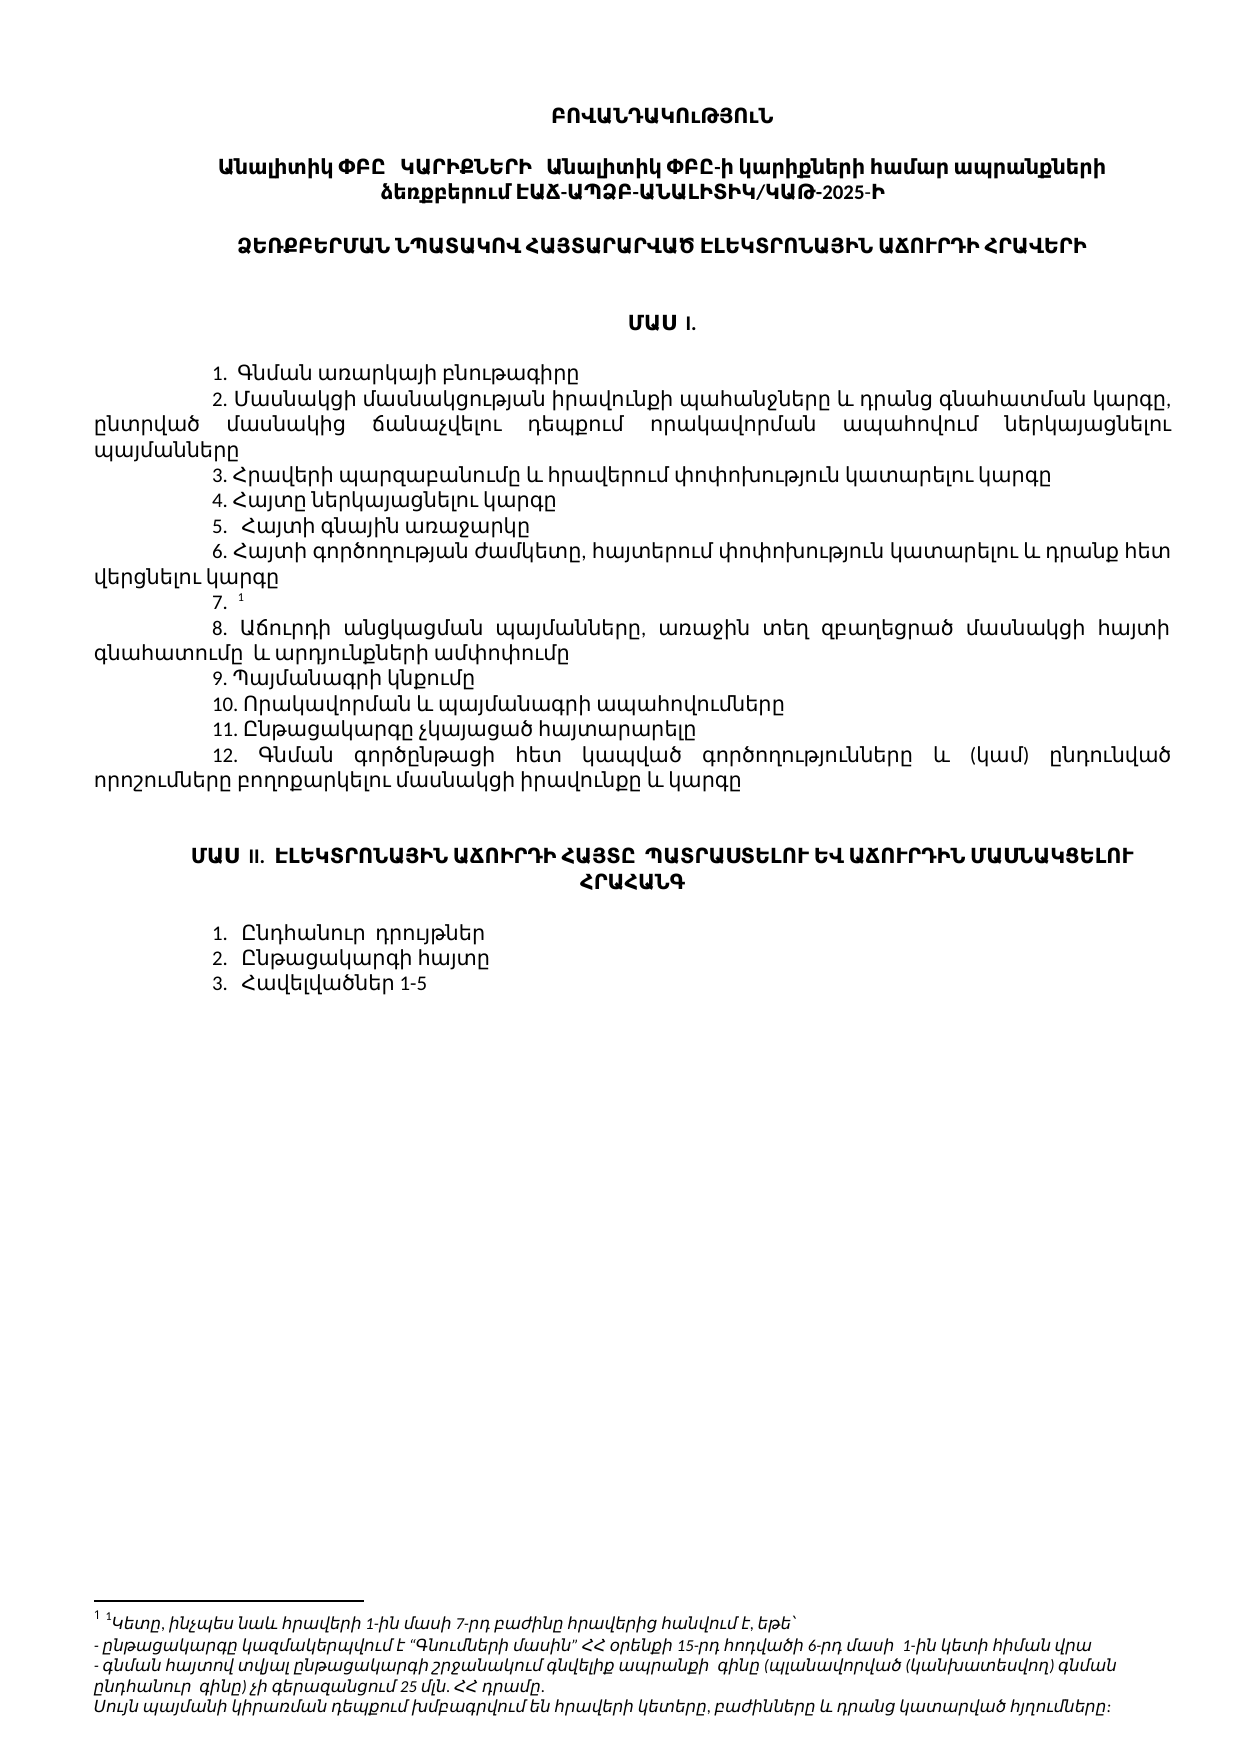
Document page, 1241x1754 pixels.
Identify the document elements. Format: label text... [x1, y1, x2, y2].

text 7. 1 [94, 589, 1171, 615]
text ՄԱՍ II. ԷԼԵԿՏՐՈՆԱՅԻՆ ԱՃՈԻՐԴԻ ՀԱՅՏԸ ՊԱՏՐԱՍՏԵԼՈՒ ԵՎ ԱՃՈՒՐԴԻՆ ՄԱՍՆԱԿՑԵԼՈՒ ՀՐԱՀԱՆԳ [94, 843, 1171, 894]
text 3. Հրավերի պարզաբանումը և հրավերում փոփոխություն կատարելու կարգը [94, 462, 1171, 488]
text 8. Աճուրդի անցկացման պայմանները, առաջին տեղ զբաղեցրած մասնակցի հայտի գնահատումը և արդյունքների ամփոփումը [94, 615, 1171, 666]
text Անալիտիկ ՓԲԸ ԿԱՐԻՔՆԵՐԻ Անալիտիկ ՓԲԸ-ի կարիքների համար ապրանքների ձեռքբերում ԷԱՃ-ԱՊՁԲ-ԱՆԱԼԻՏԻԿ/ԿԱԹ-2025-Ի [94, 154, 1171, 205]
text ՄԱՍ I. [94, 310, 1171, 335]
text 6. Հայտի գործողության ժամկետը, հայտերում փոփոխություն կատարելու և դրանք հետ վերցնելու կարգը [94, 538, 1171, 589]
text ԲՈՎԱՆԴԱԿՈւԹՅՈւՆ [94, 103, 1171, 128]
text 5. Հայտի գնային առաջարկը [94, 513, 1171, 538]
text 2. Ընթացակարգի հայտը [94, 945, 1171, 971]
text 12. Գնման գործընթացի հետ կապված գործողությունները և (կամ) ընդունված որոշումները բողոքարկելու մասնակցի իրավունքը և կարգը [94, 742, 1171, 793]
text 9. Պայմանագրի կնքումը [94, 666, 1171, 691]
text ՁԵՌՔԲԵՐՄԱՆ ՆՊԱՏԱԿՈՎ ՀԱՅՏԱՐԱՐՎԱԾ ԷԼԵԿՏՐՈՆԱՅԻՆ ԱՃՈՒՐԴԻ ՀՐԱՎԵՐԻ [94, 233, 1171, 259]
text 1. Ընդհանուր դրույթներ [94, 920, 1171, 945]
text 2. Մասնակցի մասնակցության իրավունքի պահանջները և դրանց գնահատման կարգը, ընտրված մասնակից ճանաչվելու դեպքում որակավորման ապահովում ներկայացնելու պայմանները [94, 386, 1171, 462]
text 11. Ընթացակարգը չկայացած հայտարարելը [94, 716, 1171, 742]
text 10. Որակավորման և պայմանագրի ապահովումները [94, 691, 1171, 716]
text 3. Հավելվածներ 1-5 [94, 971, 1171, 996]
text 4. Հայտը ներկայացնելու կարգը [94, 488, 1171, 513]
text 1. Գնման առարկայի բնութագիրը [94, 361, 1171, 386]
